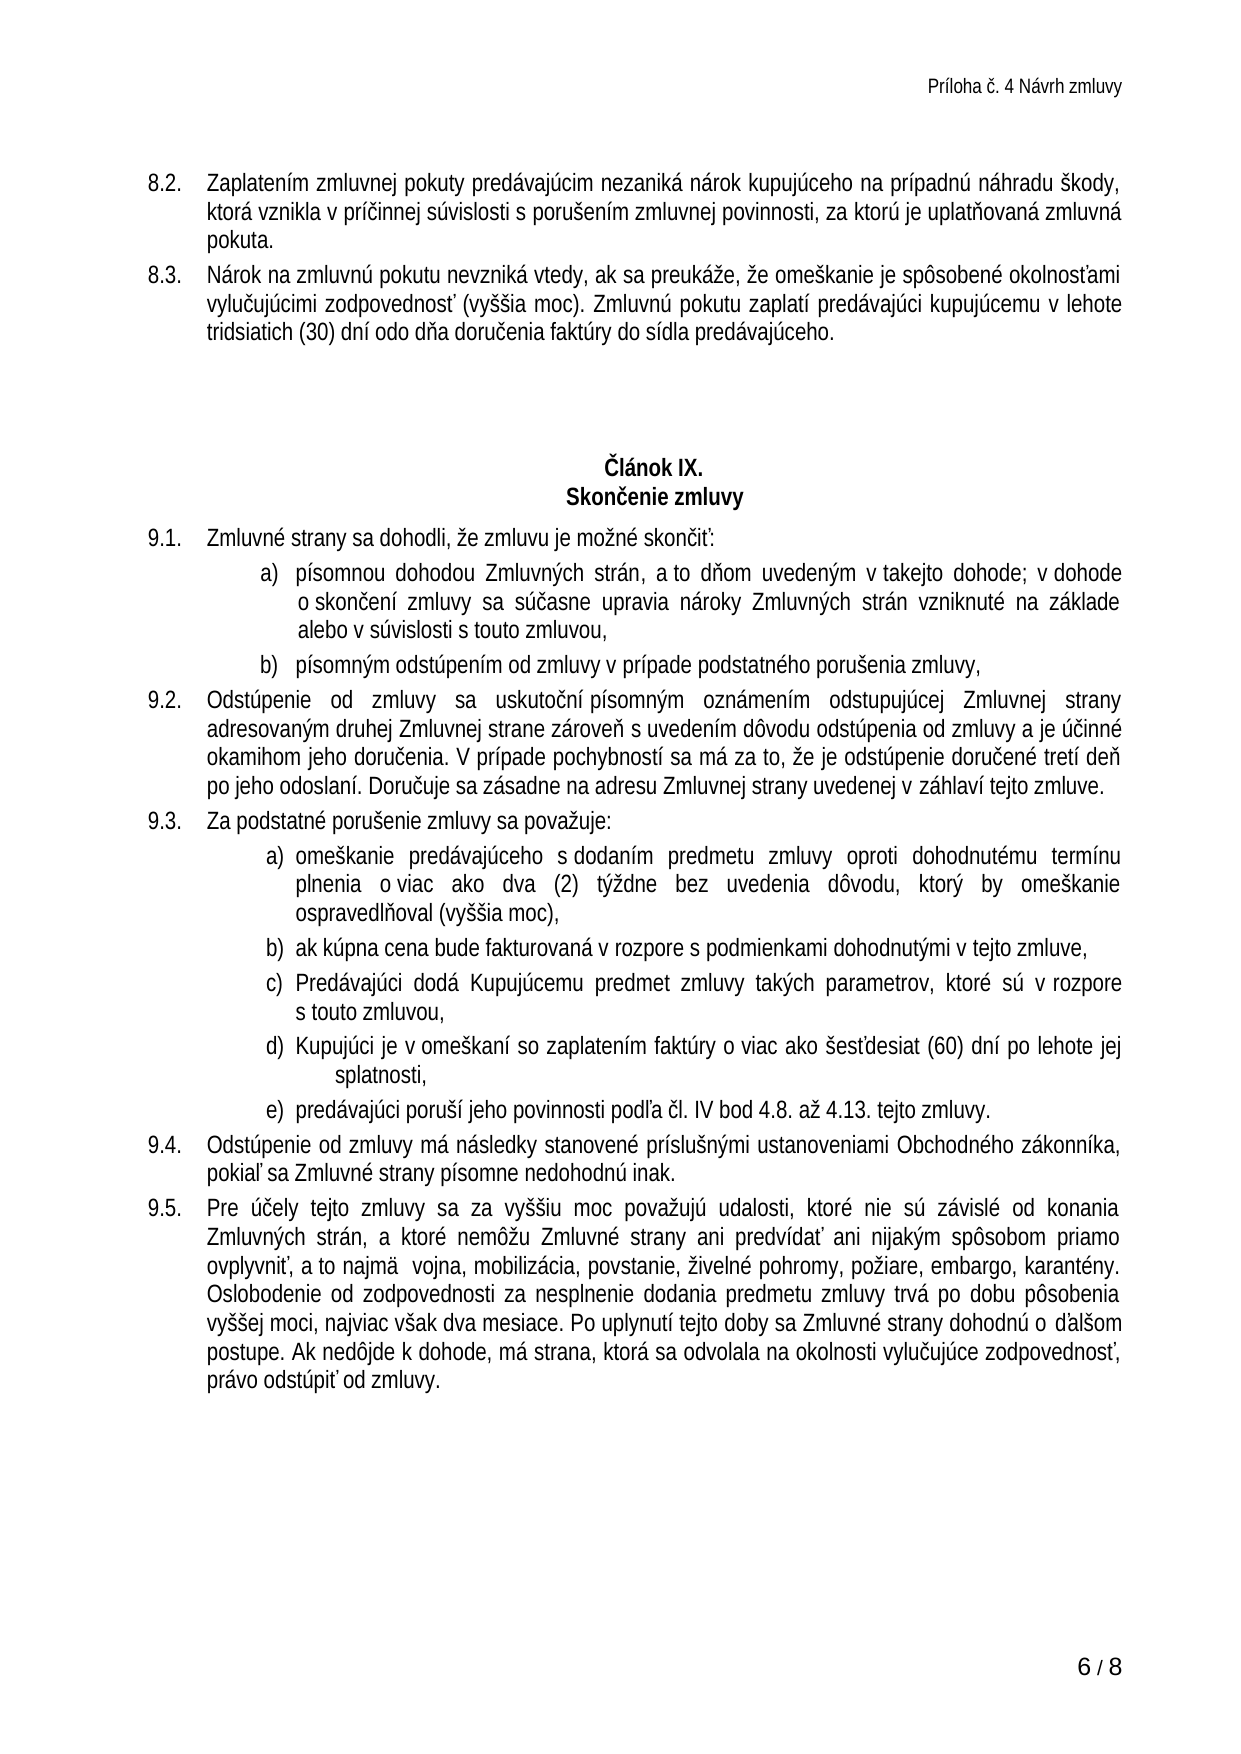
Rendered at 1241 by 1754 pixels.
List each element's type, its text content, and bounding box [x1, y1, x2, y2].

list omeškanie predávajúceho s dodaním predmetu zmluvy oproti dohodnutému termínu plnenia o viac ako dva (2) týždne bez uvedenia dôvodu, ktorý by omeškanie ospravedlňoval (vyššia moc), [266, 841, 1122, 927]
list ak kúpna cena bude fakturovaná v rozpore s podmienkami dohodnutými v tejto zmluve, [266, 933, 1122, 962]
list Odstúpenie od zmluvy má následky stanovené príslušnými ustanoveniami Obchodného zákonníka, pokiaľ sa Zmluvné strany písomne nedohodnú inak. [148, 1130, 1122, 1187]
list Zaplatením zmluvnej pokuty predávajúcim nezaniká nárok kupujúceho na prípadnú náhradu škody, ktorá vznikla v príčinnej súvislosti s porušením zmluvnej povinnosti, za ktorú je uplatňovaná zmluvná pokuta. [148, 168, 1122, 254]
list Zmluvné strany sa dohodli, že zmluvu je možné skončiť: [148, 523, 1122, 552]
list Odstúpenie od zmluvy sa uskutoční písomným oznámením odstupujúcej Zmluvnej strany adresovaným druhej Zmluvnej strane zároveň s uvedením dôvodu odstúpenia od zmluvy a je účinné okamihom jeho doručenia. V prípade pochybností sa má za to, že je odstúpenie doručené tretí deň po jeho odoslaní. Doručuje sa zásadne na adresu Zmluvnej strany uvedenej v záhlaví tejto zmluve. [148, 685, 1122, 799]
list Kupujúci je v omeškaní so zaplatením faktúry o viac ako šesťdesiat (60) dní po lehote jej splatnosti, [266, 1031, 1122, 1089]
list písomným odstúpením od zmluvy v prípade podstatného porušenia zmluvy, [260, 650, 1122, 679]
list Článok IX. [185, 453, 1122, 482]
list Pre účely tejto zmluvy sa za vyššiu moc považujú udalosti, ktoré nie sú závislé od konania Zmluvných strán, a ktoré nemôžu Zmluvné strany ani predvídať ani nijakým spôsobom priamo ovplyvniť, a to najmä vojna, mobilizácia, povstanie, živelné pohromy, požiare, embargo, karantény. Oslobodenie od zodpovednosti za nesplnenie dodania predmetu zmluvy trvá po dobu pôsobenia vyššej moci, najviac však dva mesiace. Po uplynutí tejto doby sa Zmluvné strany dohodnú o ďalšom postupe. Ak nedôjde k dohode, má strana, ktorá sa odvolala na okolnosti vylučujúce zodpovednosť, právo odstúpiť od zmluvy. [148, 1193, 1122, 1394]
list predávajúci poruší jeho povinnosti podľa čl. IV bod 4.8. až 4.13. tejto zmluvy. [266, 1095, 1122, 1123]
list Za podstatné porušenie zmluvy sa považuje: [148, 806, 1122, 834]
list písomnou dohodou Zmluvných strán, a to dňom uvedeným v takejto dohode; v dohode o skončení zmluvy sa súčasne upravia nároky Zmluvných strán vzniknuté na základe alebo v súvislosti s touto zmluvou, [260, 558, 1122, 644]
list Predávajúci dodá Kupujúcemu predmet zmluvy takých parametrov, ktoré sú v rozpore s touto zmluvou, [266, 968, 1122, 1025]
text Skončenie zmluvy [148, 482, 1122, 511]
list Nárok na zmluvnú pokutu nevzniká vtedy, ak sa preukáže, že omeškanie je spôsobené okolnosťami vylučujúcimi zodpovednosť (vyššia moc). Zmluvnú pokutu zaplatí predávajúci kupujúcemu v lehote tridsiatich (30) dní odo dňa doručenia faktúry do sídla predávajúceho. [148, 260, 1122, 346]
